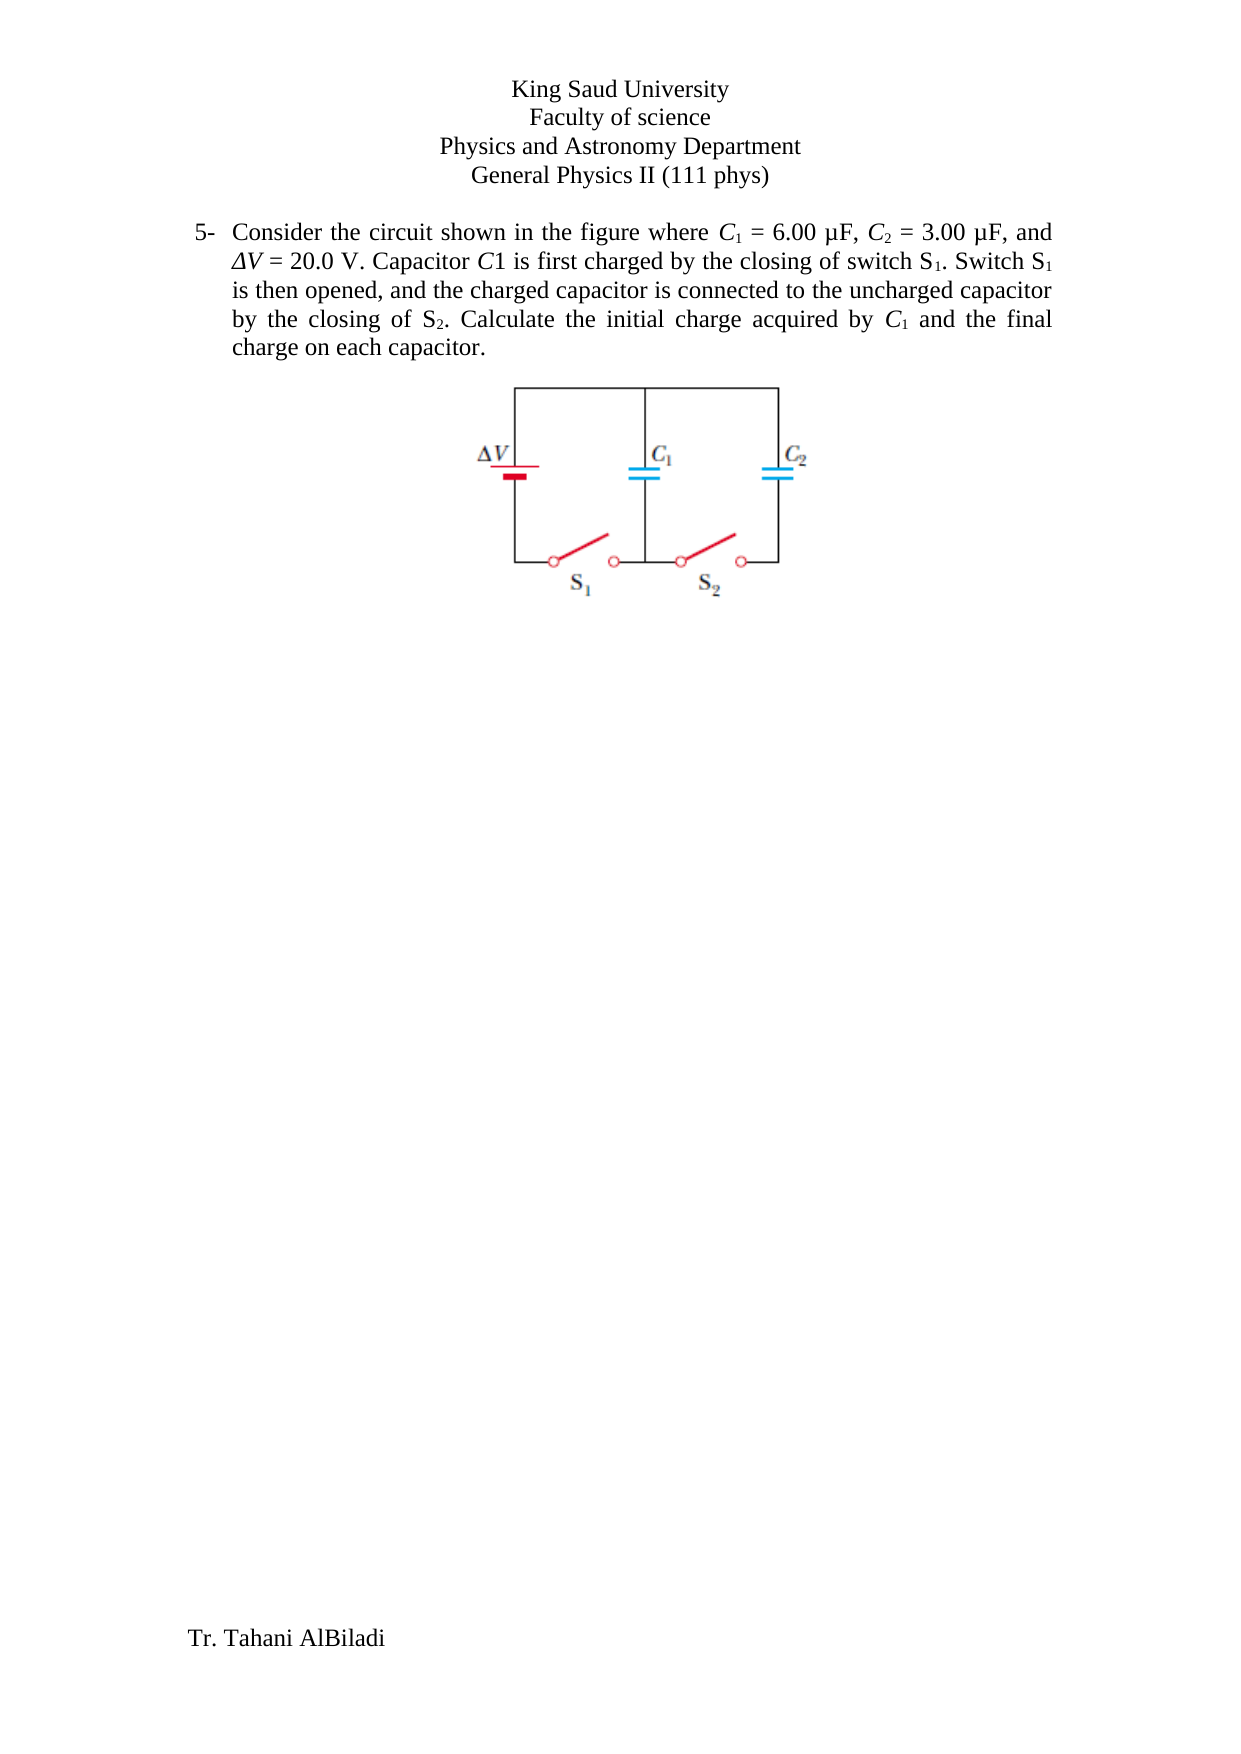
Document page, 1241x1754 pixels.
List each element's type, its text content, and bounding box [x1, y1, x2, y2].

list Consider the circuit shown in the figure where C1 = 6.00 µF, C2 = 3.00 µF, and ΔV = 20.0 V. Capacitor C1 is first charged by the closing of switch S1. Switch S1 is then opened, and the charged capacitor is connected to the uncharged capacitor by the closing of S2. Calculate the initial charge acquired by C1 and the final charge on each capacitor. [194, 217, 1053, 361]
